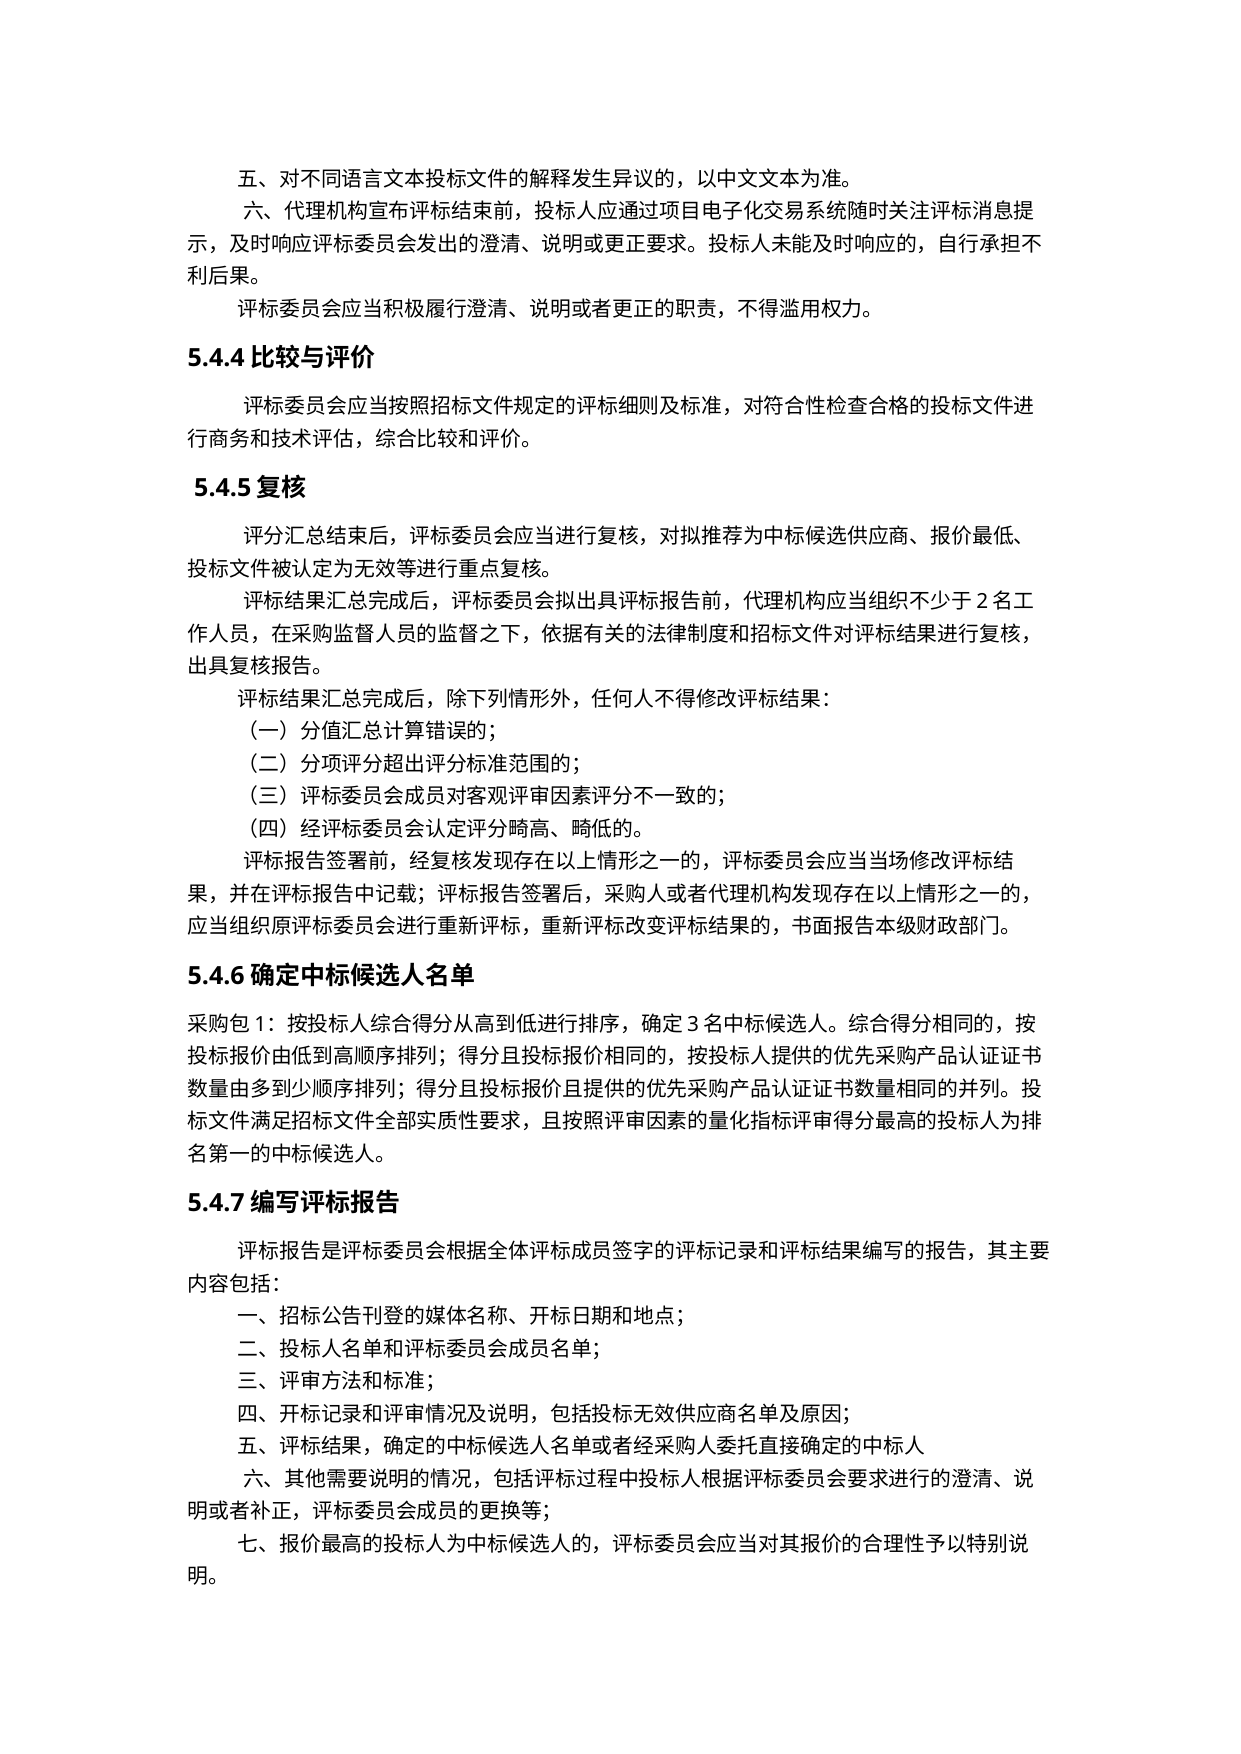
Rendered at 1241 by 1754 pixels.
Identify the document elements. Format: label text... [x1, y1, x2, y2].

text 五、对不同语言文本投标文件的解释发生异议的，以中文文本为准。 [187, 162, 1053, 194]
text 七、报价最高的投标人为中标候选人的，评标委员会应当对其报价的合理性予以特别说明。 [187, 1527, 1053, 1592]
text 评标结果汇总完成后，评标委员会拟出具评标报告前，代理机构应当组织不少于2名工作人员，在采购监督人员的监督之下，依据有关的法律制度和招标文件对评标结果进行复核，出具复核报告。 [187, 584, 1053, 682]
text 5.4.5复核 [187, 454, 1053, 519]
text 评分汇总结束后，评标委员会应当进行复核，对拟推荐为中标候选供应商、报价最低、投标文件被认定为无效等进行重点复核。 [187, 519, 1053, 584]
text 5.4.4比较与评价 [187, 324, 1053, 389]
text 六、其他需要说明的情况，包括评标过程中投标人根据评标委员会要求进行的澄清、说明或者补正，评标委员会成员的更换等； [187, 1462, 1053, 1527]
text 二、投标人名单和评标委员会成员名单； [187, 1332, 1053, 1364]
text 评标委员会应当积极履行澄清、说明或者更正的职责，不得滥用权力。 [187, 292, 1053, 324]
text 采购包1：按投标人综合得分从高到低进行排序，确定3名中标候选人。综合得分相同的，按投标报价由低到高顺序排列；得分且投标报价相同的，按投标人提供的优先采购产品认证证书数量由多到少顺序排列；得分且投标报价且提供的优先采购产品认证证书数量相同的并列。投标文件满足招标文件全部实质性要求，且按照评审因素的量化指标评审得分最高的投标人为排名第一的中标候选人。 [187, 1007, 1053, 1169]
text （二）分项评分超出评分标准范围的； [187, 747, 1053, 779]
text 一、招标公告刊登的媒体名称、开标日期和地点； [187, 1299, 1053, 1332]
text （三）评标委员会成员对客观评审因素评分不一致的； [187, 779, 1053, 812]
text 5.4.6确定中标候选人名单 [187, 942, 1053, 1007]
text （四）经评标委员会认定评分畸高、畸低的。 [187, 812, 1053, 844]
text 三、评审方法和标准； [187, 1364, 1053, 1397]
text （一）分值汇总计算错误的； [187, 714, 1053, 747]
text 评标报告签署前，经复核发现存在以上情形之一的，评标委员会应当当场修改评标结果，并在评标报告中记载；评标报告签署后，采购人或者代理机构发现存在以上情形之一的，应当组织原评标委员会进行重新评标，重新评标改变评标结果的，书面报告本级财政部门。 [187, 844, 1053, 942]
text 四、开标记录和评审情况及说明，包括投标无效供应商名单及原因； [187, 1397, 1053, 1429]
text 评标结果汇总完成后，除下列情形外，任何人不得修改评标结果： [187, 682, 1053, 714]
text 评标报告是评标委员会根据全体评标成员签字的评标记录和评标结果编写的报告，其主要内容包括： [187, 1234, 1053, 1299]
text 5.4.7编写评标报告 [187, 1169, 1053, 1234]
text 六、代理机构宣布评标结束前，投标人应通过项目电子化交易系统随时关注评标消息提示，及时响应评标委员会发出的澄清、说明或更正要求。投标人未能及时响应的，自行承担不利后果。 [187, 194, 1053, 292]
text 评标委员会应当按照招标文件规定的评标细则及标准，对符合性检查合格的投标文件进行商务和技术评估，综合比较和评价。 [187, 389, 1053, 454]
text 五、评标结果，确定的中标候选人名单或者经采购人委托直接确定的中标人 [187, 1429, 1053, 1462]
